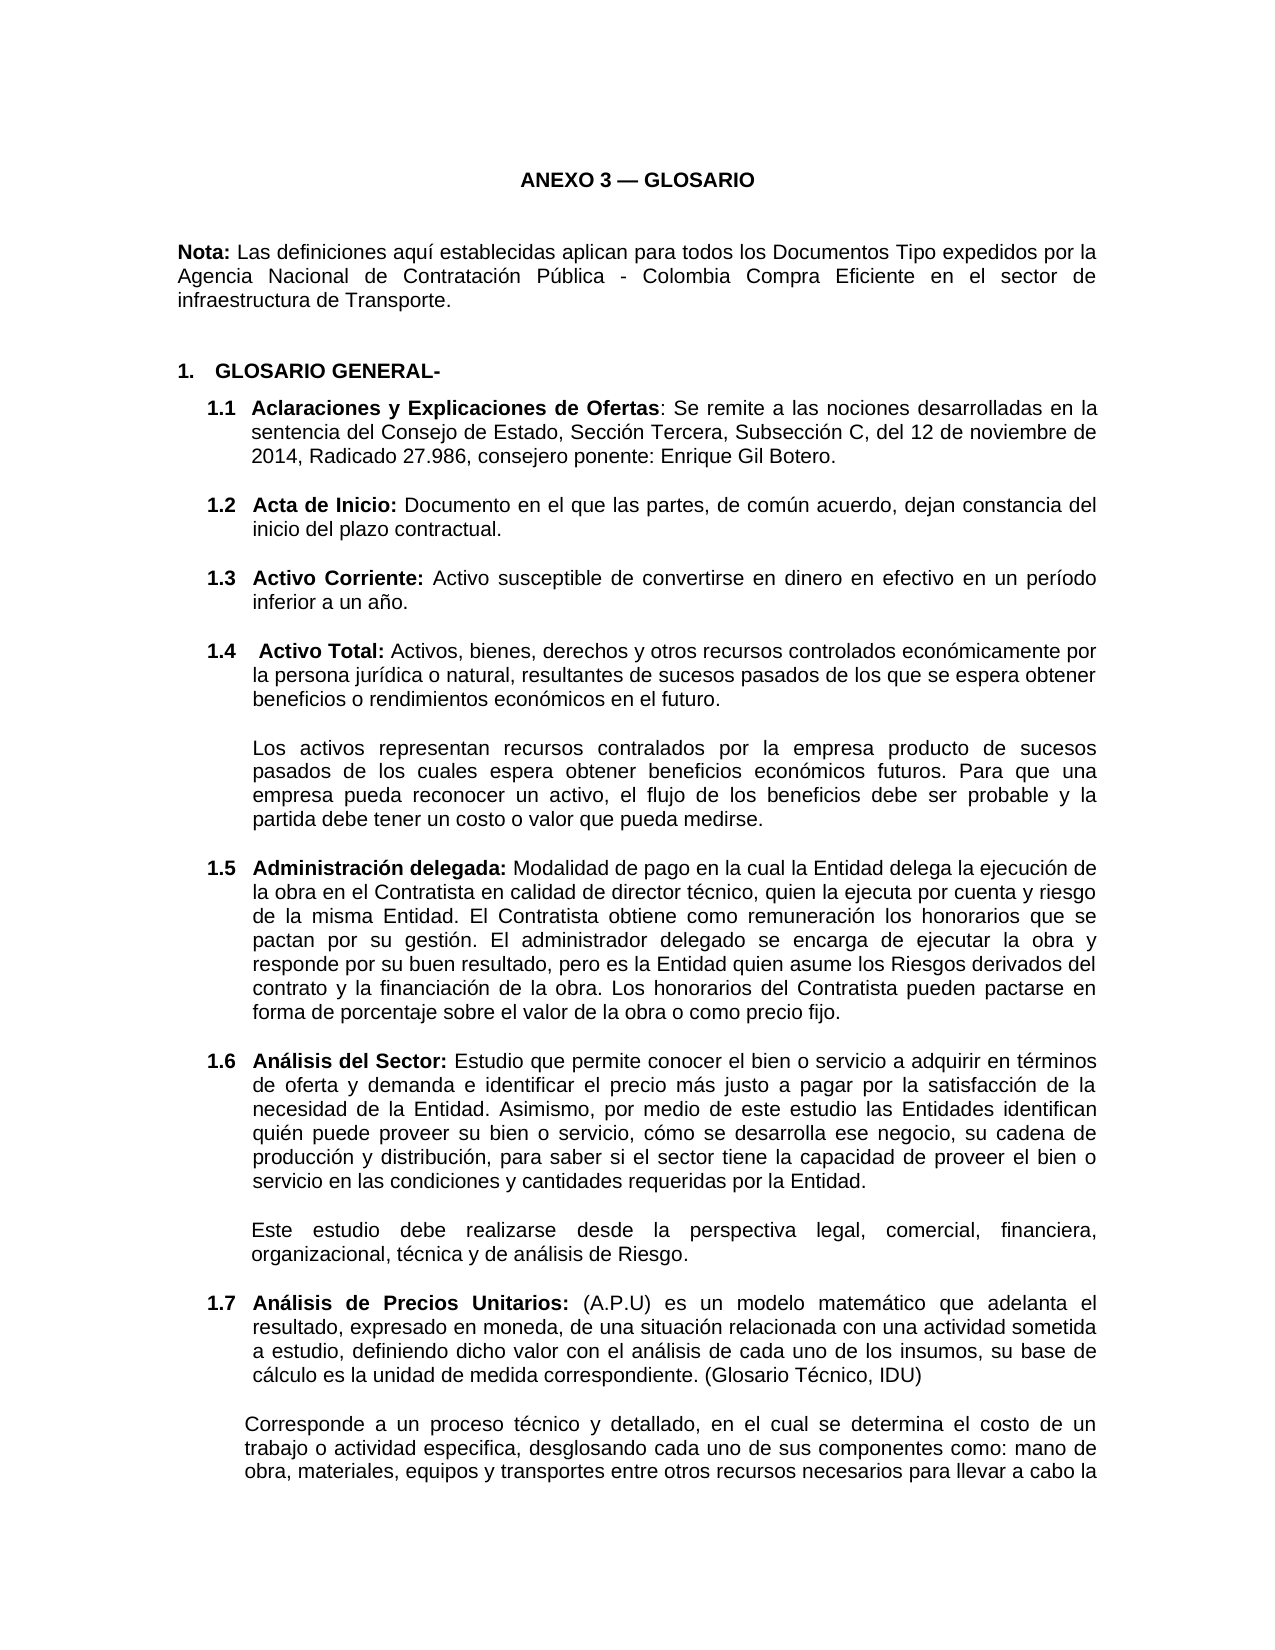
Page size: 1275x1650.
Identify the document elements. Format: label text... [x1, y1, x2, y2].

list Análisis del Sector: Estudio que permite conocer el bien o servicio a adquirir en términos de oferta y demanda e identificar el precio más justo a pagar por la satisfacción de la necesidad de la Entidad. Asimismo, por medio de este estudio las Entidades identifican quién puede proveer su bien o servicio, cómo se desarrolla ese negocio, su cadena de producción y distribución, para saber si el sector tiene la capacidad de proveer el bien o servicio en las condiciones y cantidades requeridas por la Entidad. [207, 1049, 1098, 1193]
text Este estudio debe realizarse desde la perspectiva legal, comercial, financiera, organizacional, técnica y de análisis de Riesgo. [251, 1218, 1098, 1266]
list Acta de Inicio: Documento en el que las partes, de común acuerdo, dejan constancia del inicio del plazo contractual. [207, 493, 1098, 541]
list Administración delegada: Modalidad de pago en la cual la Entidad delega la ejecución de la obra en el Contratista en calidad de director técnico, quien la ejecuta por cuenta y riesgo de la misma Entidad. El Contratista obtiene como remuneración los honorarios que se pactan por su gestión. El administrador delegado se encarga de ejecutar la obra y responde por su buen resultado, pero es la Entidad quien asume los Riesgos derivados del contrato y la financiación de la obra. Los honorarios del Contratista pueden pactarse en forma de porcentaje sobre el valor de la obra o como precio fijo. [207, 856, 1098, 1024]
list Activo Total: Activos, bienes, derechos y otros recursos controlados económicamente por la persona jurídica o natural, resultantes de sucesos pasados de los que se espera obtener beneficios o rendimientos económicos en el futuro. [207, 638, 1098, 710]
list Análisis de Precios Unitarios: (A.P.U) es un modelo matemático que adelanta el resultado, expresado en moneda, de una situación relacionada con una actividad sometida a estudio, definiendo dicho valor con el análisis de cada uno de los insumos, su base de cálculo es la unidad de medida correspondiente. (Glosario Técnico, IDU) [207, 1291, 1098, 1386]
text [244, 1411, 1098, 1483]
list Aclaraciones y Explicaciones de Ofertas: Se remite a las nociones desarrolladas en la sentencia del Consejo de Estado, Sección Tercera, Subsección C, del 12 de noviembre de 2014, Radicado 27.986, consejero ponente: Enrique Gil Botero. [207, 396, 1098, 468]
list GLOSARIO GENERAL- [177, 359, 1098, 383]
list ANEXO 3 — GLOSARIO [177, 168, 1098, 192]
list Activo Corriente: Activo susceptible de convertirse en dinero en efectivo en un período inferior a un año. [207, 566, 1098, 613]
text Nota: Las definiciones aquí establecidas aplican para todos los Documentos Tipo expedidos por la Agencia Nacional de Contratación Pública - Colombia Compra Eficiente en el sector de infraestructura de Transporte. [177, 239, 1098, 311]
text Los activos representan recursos contralados por la empresa producto de sucesos pasados de los cuales espera obtener beneficios económicos futuros. Para que una empresa pueda reconocer un activo, el flujo de los beneficios debe ser probable y la partida debe tener un costo o valor que pueda medirse. [252, 735, 1098, 831]
